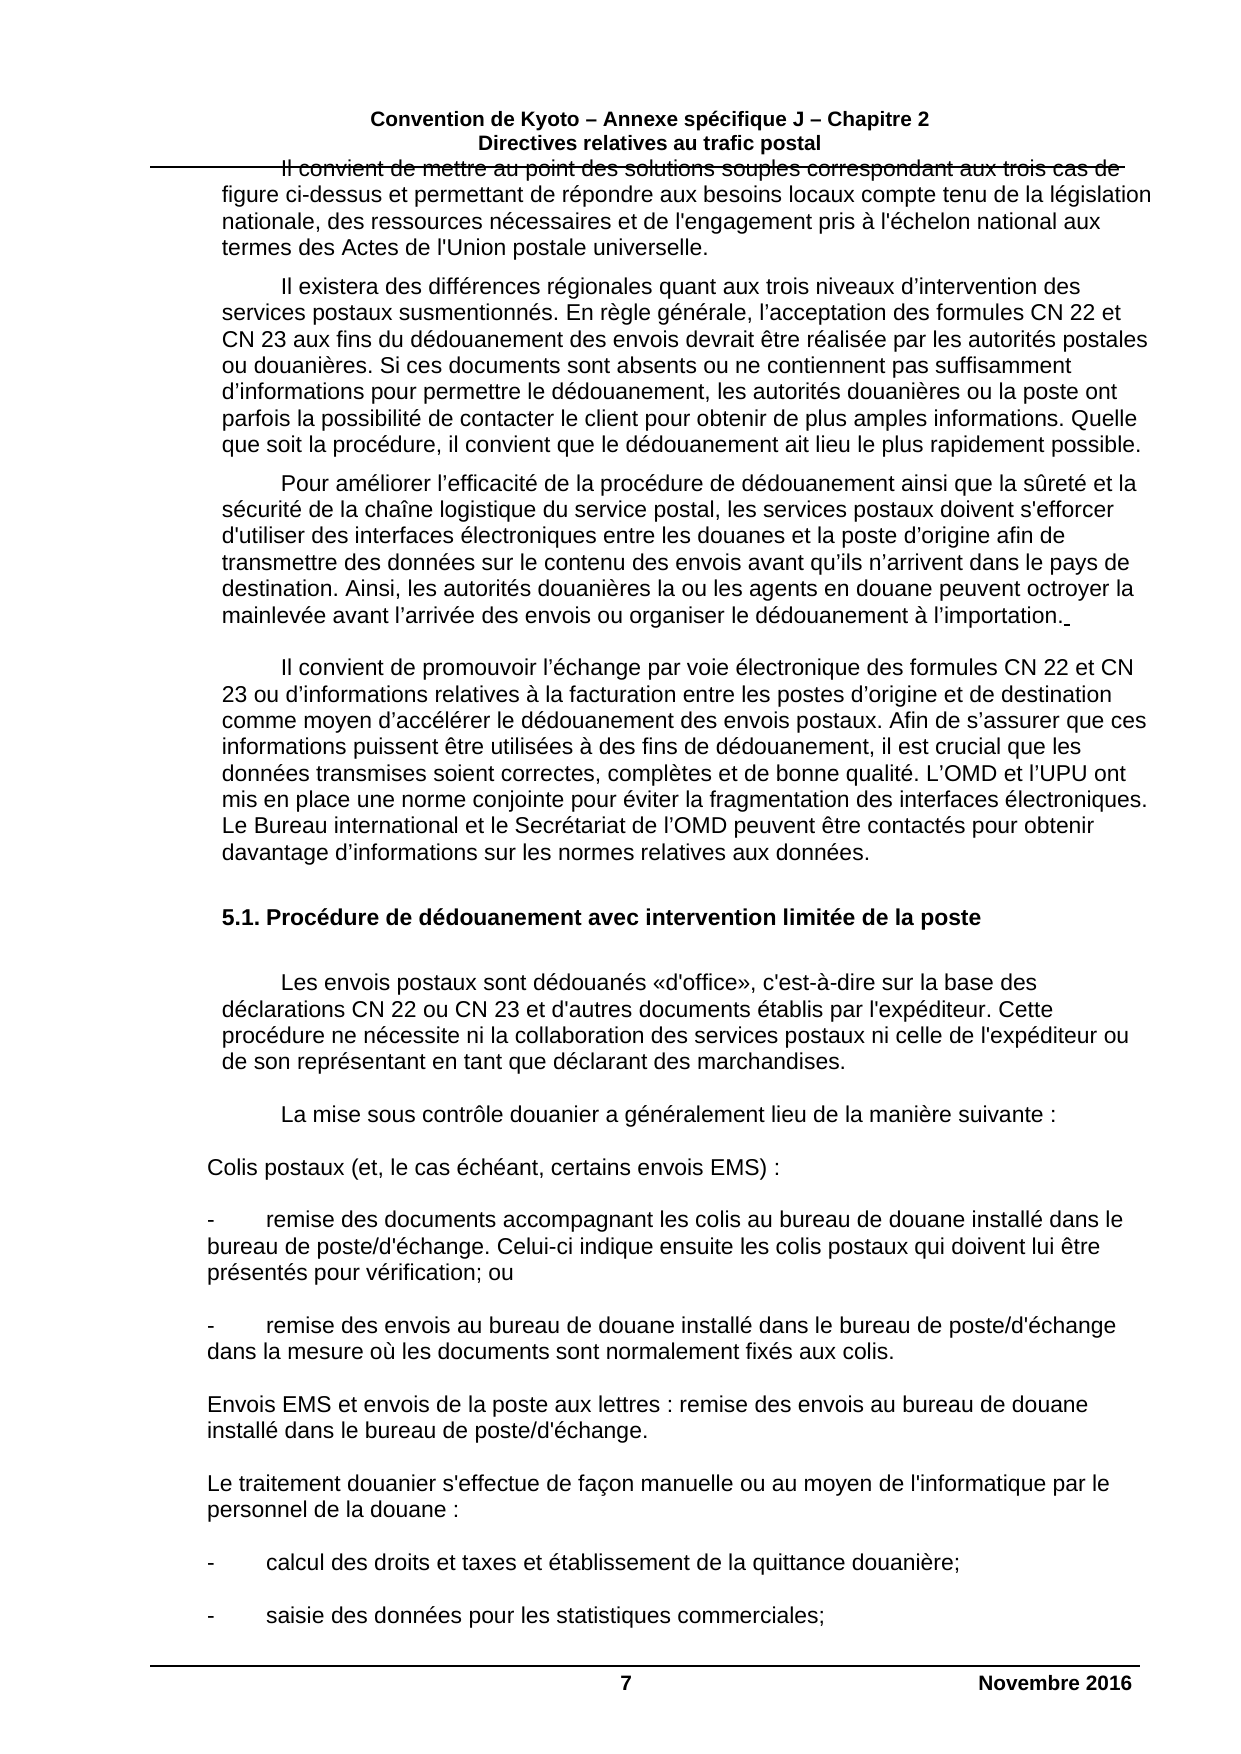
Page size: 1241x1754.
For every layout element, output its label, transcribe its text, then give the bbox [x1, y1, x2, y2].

text Il existera des différences régionales quant aux trois niveaux d’intervention des services postaux susmentionnés. En règle générale, l’acceptation des formules CN 22 et CN 23 aux fins du dédouanement des envois devrait être réalisée par les autorités postales ou douanières. Si ces documents sont absents ou ne contiennent pas suffisamment d’informations pour permettre le dédouanement, les autorités douanières ou la poste ont parfois la possibilité de contacter le client pour obtenir de plus amples informations. Quelle que soit la procédure, il convient que le dédouanement ait lieu le plus rapidement possible. [222, 273, 1152, 457]
text Il convient de promouvoir l’échange par voie électronique des formules CN 22 et CN 23 ou d’informations relatives à la facturation entre les postes d’origine et de destination comme moyen d’accélérer le dédouanement des envois postaux. Afin de s’assurer que ces informations puissent être utilisées à des fins de dédouanement, il est crucial que les données transmises soient correctes, complètes et de bonne qualité. L’OMD et l’UPU ont mis en place une norme conjointe pour éviter la fragmentation des interfaces électroniques. Le Bureau international et le Secrétariat de l’OMD peuvent être contactés pour obtenir davantage d’informations sur les normes relatives aux données. [222, 654, 1152, 865]
text Envois EMS et envois de la poste aux lettres : remise des envois au bureau de douane installé dans le bureau de poste/d'échange. [207, 1391, 1152, 1443]
text - saisie des données pour les statistiques commerciales; [207, 1602, 1152, 1628]
text Colis postaux (et, le cas échéant, certains envois EMS) : [207, 1154, 1152, 1180]
subtitle 5.1. Procédure de dédouanement avec intervention limitée de la poste [222, 904, 1152, 930]
text - remise des documents accompagnant les colis au bureau de douane installé dans le bureau de poste/d'échange. Celui-ci indique ensuite les colis postaux qui doivent lui être présentés pour vérification; ou [207, 1206, 1152, 1285]
text La mise sous contrôle douanier a généralement lieu de la manière suivante : [222, 1101, 1152, 1127]
text Il convient de mettre au point des solutions souples correspondant aux trois cas de figure ci-dessus et permettant de répondre aux besoins locaux compte tenu de la législation nationale, des ressources nécessaires et de l'engagement pris à l'échelon national aux termes des Actes de l'Union postale universelle. [222, 155, 1152, 260]
text Le traitement douanier s'effectue de façon manuelle ou au moyen de l'informatique par le personnel de la douane : [207, 1470, 1152, 1523]
text Les envois postaux sont dédouanés «d'office», c'est-à-dire sur la base des déclarations CN 22 ou CN 23 et d'autres documents établis par l'expéditeur. Cette procédure ne nécessite ni la collaboration des services postaux ni celle de l'expéditeur ou de son représentant en tant que déclarant des marchandises. [222, 969, 1152, 1074]
text - remise des envois au bureau de douane installé dans le bureau de poste/d'échange dans la mesure où les documents sont normalement fixés aux colis. [207, 1312, 1152, 1364]
text - calcul des droits et taxes et établissement de la quittance douanière; [207, 1549, 1152, 1575]
text Pour améliorer l’efficacité de la procédure de dédouanement ainsi que la sûreté et la sécurité de la chaîne logistique du service postal, les services postaux doivent s'efforcer d'utiliser des interfaces électroniques entre les douanes et la poste d’origine afin de transmettre des données sur le contenu des envois avant qu’ils n’arrivent dans le pays de destination. Ainsi, les autorités douanières la ou les agents en douane peuvent octroyer la mainlevée avant l’arrivée des envois ou organiser le dédouanement à l’importation. [222, 470, 1152, 628]
